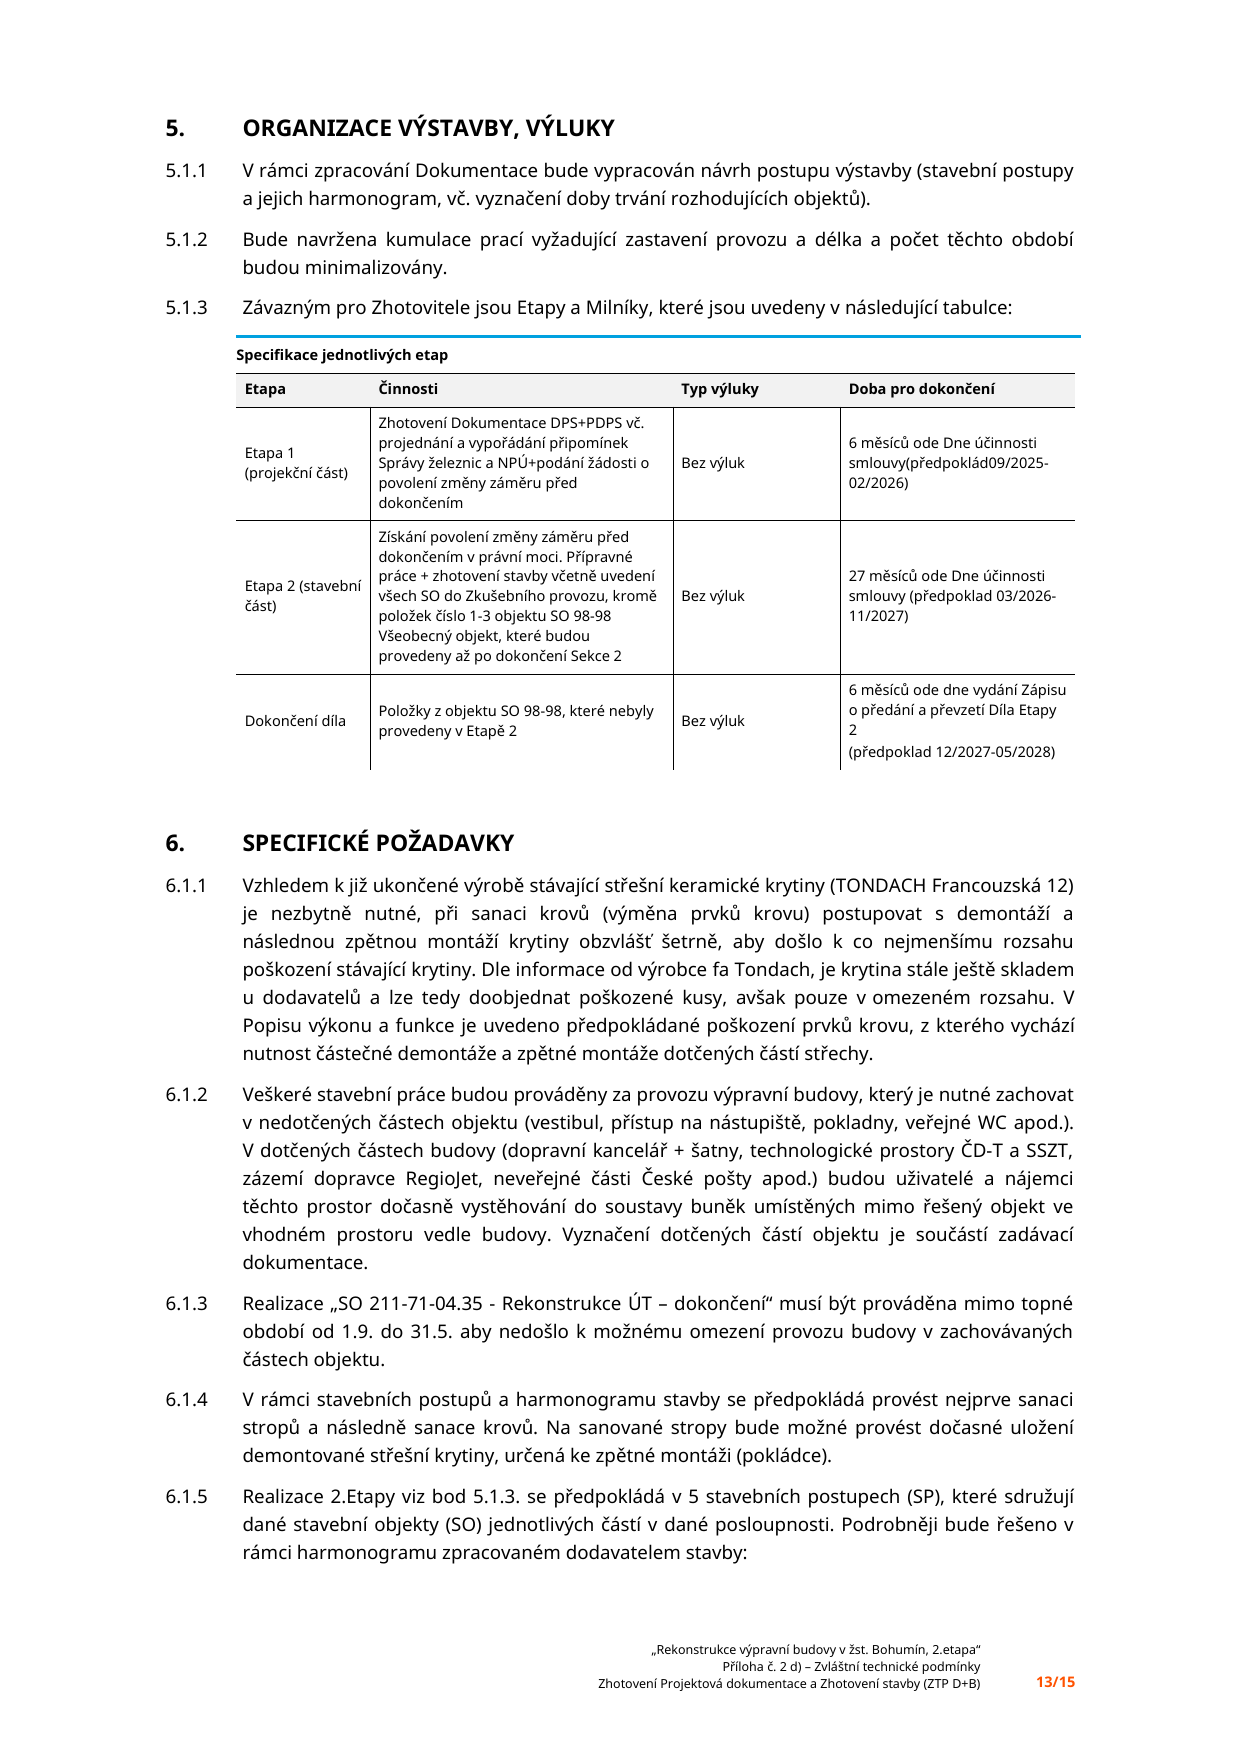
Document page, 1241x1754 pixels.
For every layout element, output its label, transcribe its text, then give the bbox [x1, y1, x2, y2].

table_cell Dokončení díla [236, 675, 370, 769]
text Realizace „SO 211-71-04.35 - Rekonstrukce ÚT – dokončení“ musí být prováděna mimo topné období od 1.9. do 31.5. aby nedošlo k možnému omezení provozu budovy v zachovávaných částech objektu. [165, 1290, 1075, 1371]
table_cell Položky z objektu SO 98-98, které nebyly provedeny v Etapě 2 [371, 675, 673, 769]
text SPECIFICKÉ POŽADAVKY [165, 827, 1075, 858]
table_cell Bez výluk [674, 675, 840, 769]
text V rámci stavebních postupů a harmonogramu stavby se předpokládá provést nejprve sanaci stropů a následně sanace krovů. Na sanované stropy bude možné provést dočasné uložení demontované střešní krytiny, určená ke zpětné montáži (pokládce). [165, 1386, 1075, 1468]
table_cell Etapa 2 (stavební část) [236, 521, 370, 674]
table_cell Bez výluk [674, 408, 840, 520]
table_cell 6 měsíců ode dne vydání Zápisu o předání a převzetí Díla Etapy 2 (předpoklad 12/2027-05/2028) [841, 675, 1075, 769]
text Bude navržena kumulace prací vyžadující zastavení provozu a délka a počet těchto období budou minimalizovány. [165, 226, 1075, 279]
text Realizace 2.Etapy viz bod 5.1.3. se předpokládá v 5 stavebních postupech (SP), které sdružují dané stavební objekty (SO) jednotlivých částí v dané posloupnosti. Podrobněji bude řešeno v rámci harmonogramu zpracovaném dodavatelem stavby: [165, 1483, 1075, 1564]
text Závazným pro Zhotovitele jsou Etapy a Milníky, které jsou uvedeny v následující tabulce: [165, 294, 1075, 320]
table_cell Bez výluk [674, 521, 840, 674]
text Veškeré stavební práce budou prováděny za provozu výpravní budovy, který je nutné zachovat v nedotčených částech objektu (vestibul, přístup na nástupiště, pokladny, veřejné WC apod.). V dotčených částech budovy (dopravní kancelář + šatny, technologické prostory ČD-T a SSZT, zázemí dopravce RegioJet, neveřejné části České pošty apod.) budou uživatelé a nájemci těchto prostor dočasně vystěhování do soustavy buněk umístěných mimo řešený objekt ve vhodném prostoru vedle budovy. Vyznačení dotčených částí objektu je součástí zadávací dokumentace. [165, 1081, 1075, 1275]
table_cell Etapa 1 (projekční část) [236, 408, 370, 520]
text ORGANIZACE VÝSTAVBY, VÝLUKY [165, 112, 1075, 143]
table_header Etapa [236, 374, 370, 407]
table_header Typ výluky [673, 374, 840, 407]
text Vzhledem k již ukončené výrobě stávající střešní keramické krytiny (TONDACH Francouzská 12) je nezbytně nutné, při sanaci krovů (výměna prvků krovu) postupovat s demontáží a následnou zpětnou montáží krytiny obzvlášť šetrně, aby došlo k co nejmenšímu rozsahu poškození stávající krytiny. Dle informace od výrobce fa Tondach, je krytina stále ještě skladem u dodavatelů a lze tedy doobjednat poškozené kusy, avšak pouze v omezeném rozsahu. V Popisu výkonu a funkce je uvedeno předpokládané poškození prvků krovu, z kterého vychází nutnost částečné demontáže a zpětné montáže dotčených částí střechy. [165, 873, 1075, 1066]
table_cell Získání povolení změny záměru před dokončením v právní moci. Přípravné práce + zhotovení stavby včetně uvedení všech SO do Zkušebního provozu, kromě položek číslo 1-3 objektu SO 98-98 Všeobecný objekt, které budou provedeny až po dokončení Sekce 2 [371, 521, 673, 674]
table_header Doba pro dokončení [840, 374, 1075, 407]
table_cell 27 měsíců ode Dne účinnosti smlouvy (předpoklad 03/2026-11/2027) [841, 521, 1075, 674]
table_cell Zhotovení Dokumentace DPS+PDPS vč. projednání a vypořádání připomínek Správy železnic a NPÚ+podání žádosti o povolení změny záměru před dokončením [371, 408, 673, 520]
text Specifikace jednotlivých etap [236, 338, 1081, 364]
text V rámci zpracování Dokumentace bude vypracován návrh postupu výstavby (stavební postupy a jejich harmonogram, vč. vyznačení doby trvání rozhodujících objektů). [165, 157, 1075, 211]
table_header Činnosti [370, 374, 673, 407]
table_cell 6 měsíců ode Dne účinnosti smlouvy(předpoklád09/2025-02/2026) [841, 408, 1075, 520]
